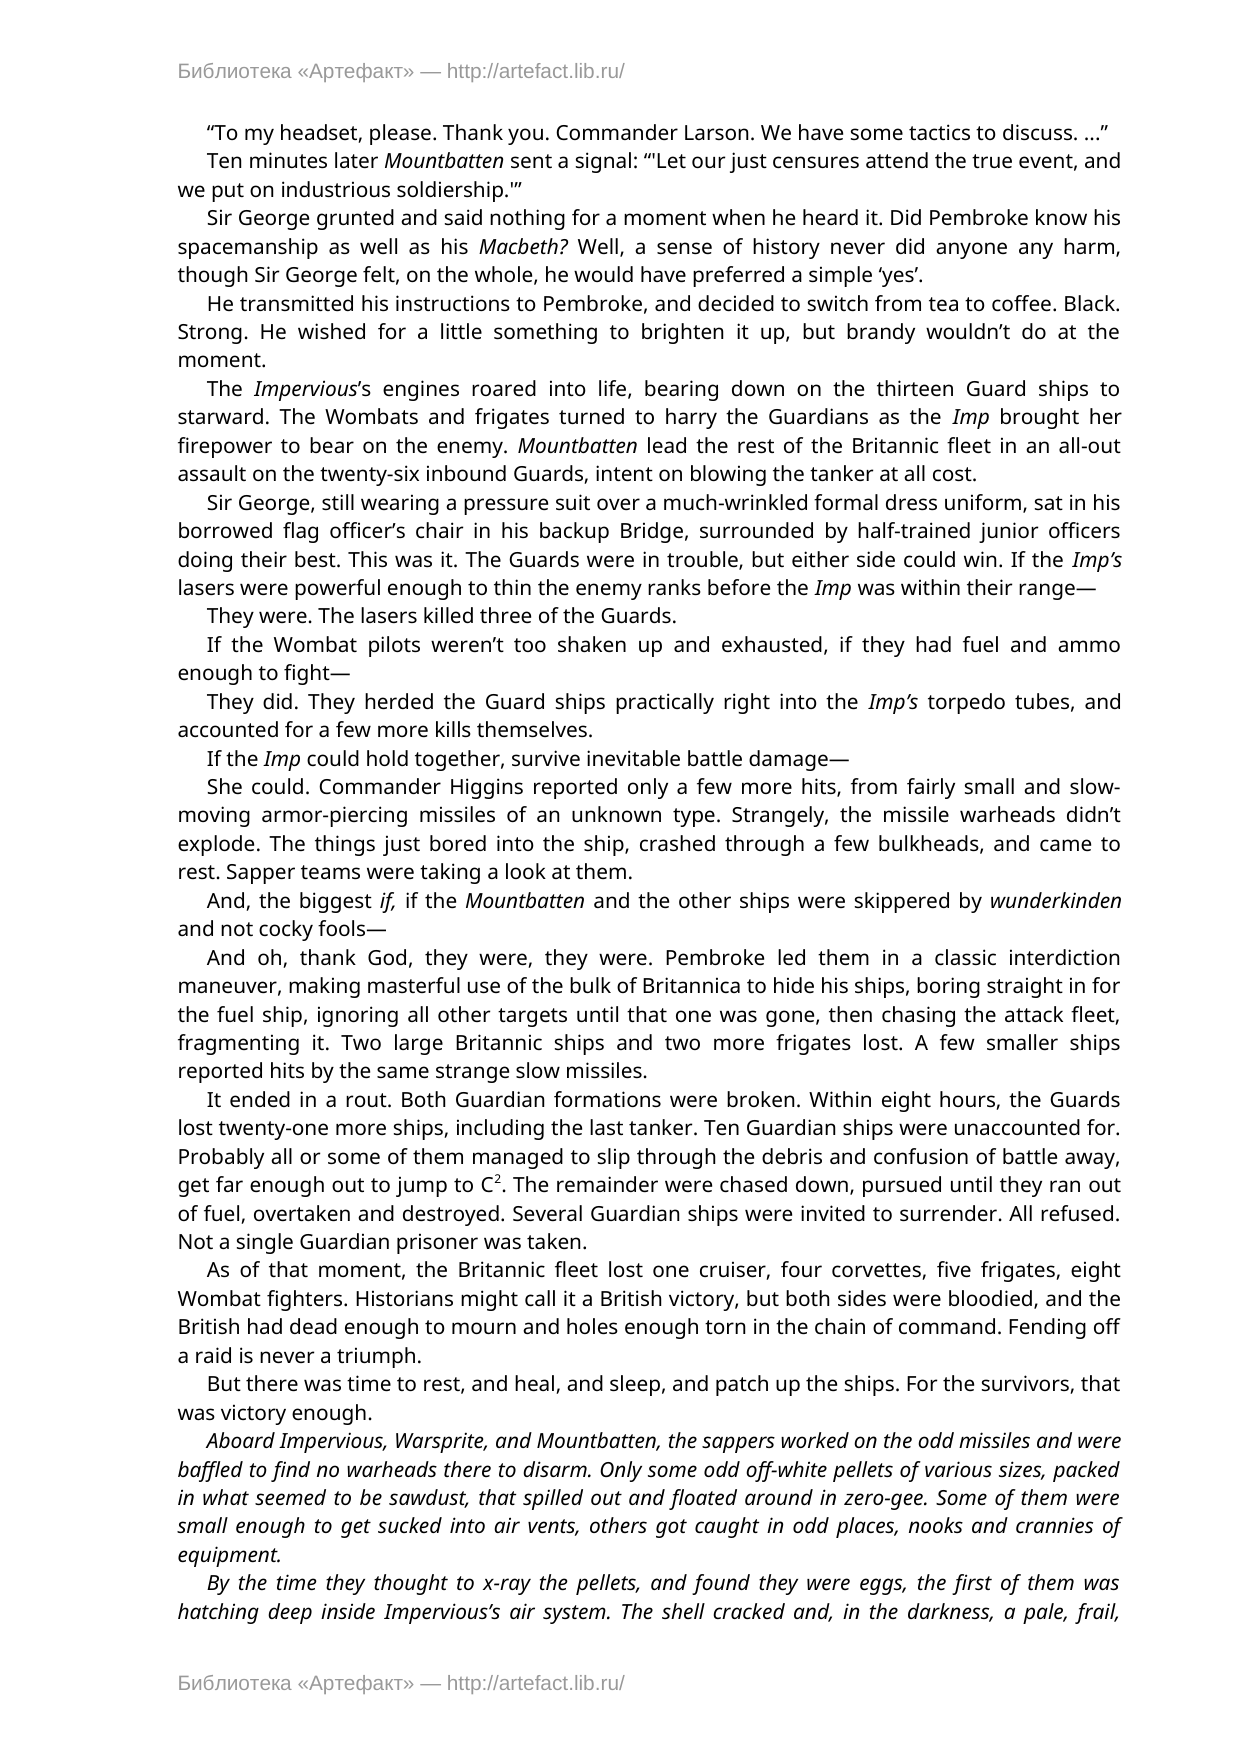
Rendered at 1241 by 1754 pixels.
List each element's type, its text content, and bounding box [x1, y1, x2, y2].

text Ten minutes later Mountbatten sent a signal: “'Let our just censures attend the true event, and we put on industrious soldiership.'” [177, 147, 1122, 203]
text It ended in a rout. Both Guardian formations were broken. Within eight hours, the Guards lost twenty-one more ships, including the last tanker. Ten Guardian ships were unaccounted for. Probably all or some of them managed to slip through the debris and confusion of battle away, get far enough out to jump to C2. The remainder were chased down, pursued until they ran out of fuel, overtaken and destroyed. Several Guardian ships were invited to surrender. All refused. Not a single Guardian prisoner was taken. [177, 1085, 1122, 1256]
text As of that moment, the Britannic fleet lost one cruiser, four corvettes, five frigates, eight Wombat fighters. Historians might call it a British victory, but both sides were bloodied, and the British had dead enough to mourn and holes enough torn in the chain of command. Fending off a raid is never a triumph. [177, 1256, 1122, 1369]
text Sir George grunted and said nothing for a moment when he heard it. Did Pembroke know his spacemanship as well as his Macbeth? Well, a sense of history never did anyone any harm, though Sir George felt, on the whole, he would have preferred a simple ‘yes’. [177, 203, 1122, 289]
text “To my headset, please. Thank you. Commander Larson. We have some tactics to discuss. ...” [177, 118, 1122, 147]
text And oh, thank God, they were, they were. Pembroke led them in a classic interdiction maneuver, making masterful use of the bulk of Britannica to hide his ships, boring straight in for the fuel ship, ignoring all other targets until that one was gone, then chasing the attack fleet, fragmenting it. Two large Britannic ships and two more frigates lost. A few smaller ships reported hits by the same strange slow missiles. [177, 943, 1122, 1085]
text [177, 1568, 1122, 1625]
text They did. They herded the Guard ships practically right into the Imp’s torpedo tubes, and accounted for a few more kills themselves. [177, 687, 1122, 744]
text If the Wombat pilots weren’t too shaken up and exhausted, if they had fuel and ammo enough to fight— [177, 630, 1122, 687]
text And, the biggest if, if the Mountbatten and the other ships were skippered by wunderkinden and not cocky fools— [177, 886, 1122, 943]
text But there was time to rest, and heal, and sleep, and patch up the ships. For the survivors, that was victory enough. [177, 1369, 1122, 1426]
text The Impervious’s engines roared into life, bearing down on the thirteen Guard ships to starward. The Wombats and frigates turned to harry the Guardians as the Imp brought her firepower to bear on the enemy. Mountbatten lead the rest of the Britannic fleet in an all-out assault on the twenty-six inbound Guards, intent on blowing the tanker at all cost. [177, 374, 1122, 488]
text Sir George, still wearing a pressure suit over a much-wrinkled formal dress uniform, sat in his borrowed flag officer’s chair in his backup Bridge, surrounded by half-trained junior officers doing their best. This was it. The Guards were in trouble, but either side could win. If the Imp’s lasers were powerful enough to thin the enemy ranks before the Imp was within their range— [177, 488, 1122, 602]
text Aboard Impervious, Warsprite, and Mountbatten, the sappers worked on the odd missiles and were baffled to find no warheads there to disarm. Only some odd off-white pellets of various sizes, packed in what seemed to be sawdust, that spilled out and floated around in zero-gee. Some of them were small enough to get sucked into air vents, others got caught in odd places, nooks and crannies of equipment. [177, 1426, 1122, 1568]
text If the Imp could hold together, survive inevitable battle damage— [177, 744, 1122, 772]
text He transmitted his instructions to Pembroke, and decided to switch from tea to coffee. Black. Strong. He wished for a little something to brighten it up, but brandy wouldn’t do at the moment. [177, 289, 1122, 374]
text They were. The lasers killed three of the Guards. [177, 602, 1122, 630]
text She could. Commander Higgins reported only a few more hits, from fairly small and slow-moving armor-piercing missiles of an unknown type. Strangely, the missile warheads didn’t explode. The things just bored into the ship, crashed through a few bulkheads, and came to rest. Sapper teams were taking a look at them. [177, 772, 1122, 886]
